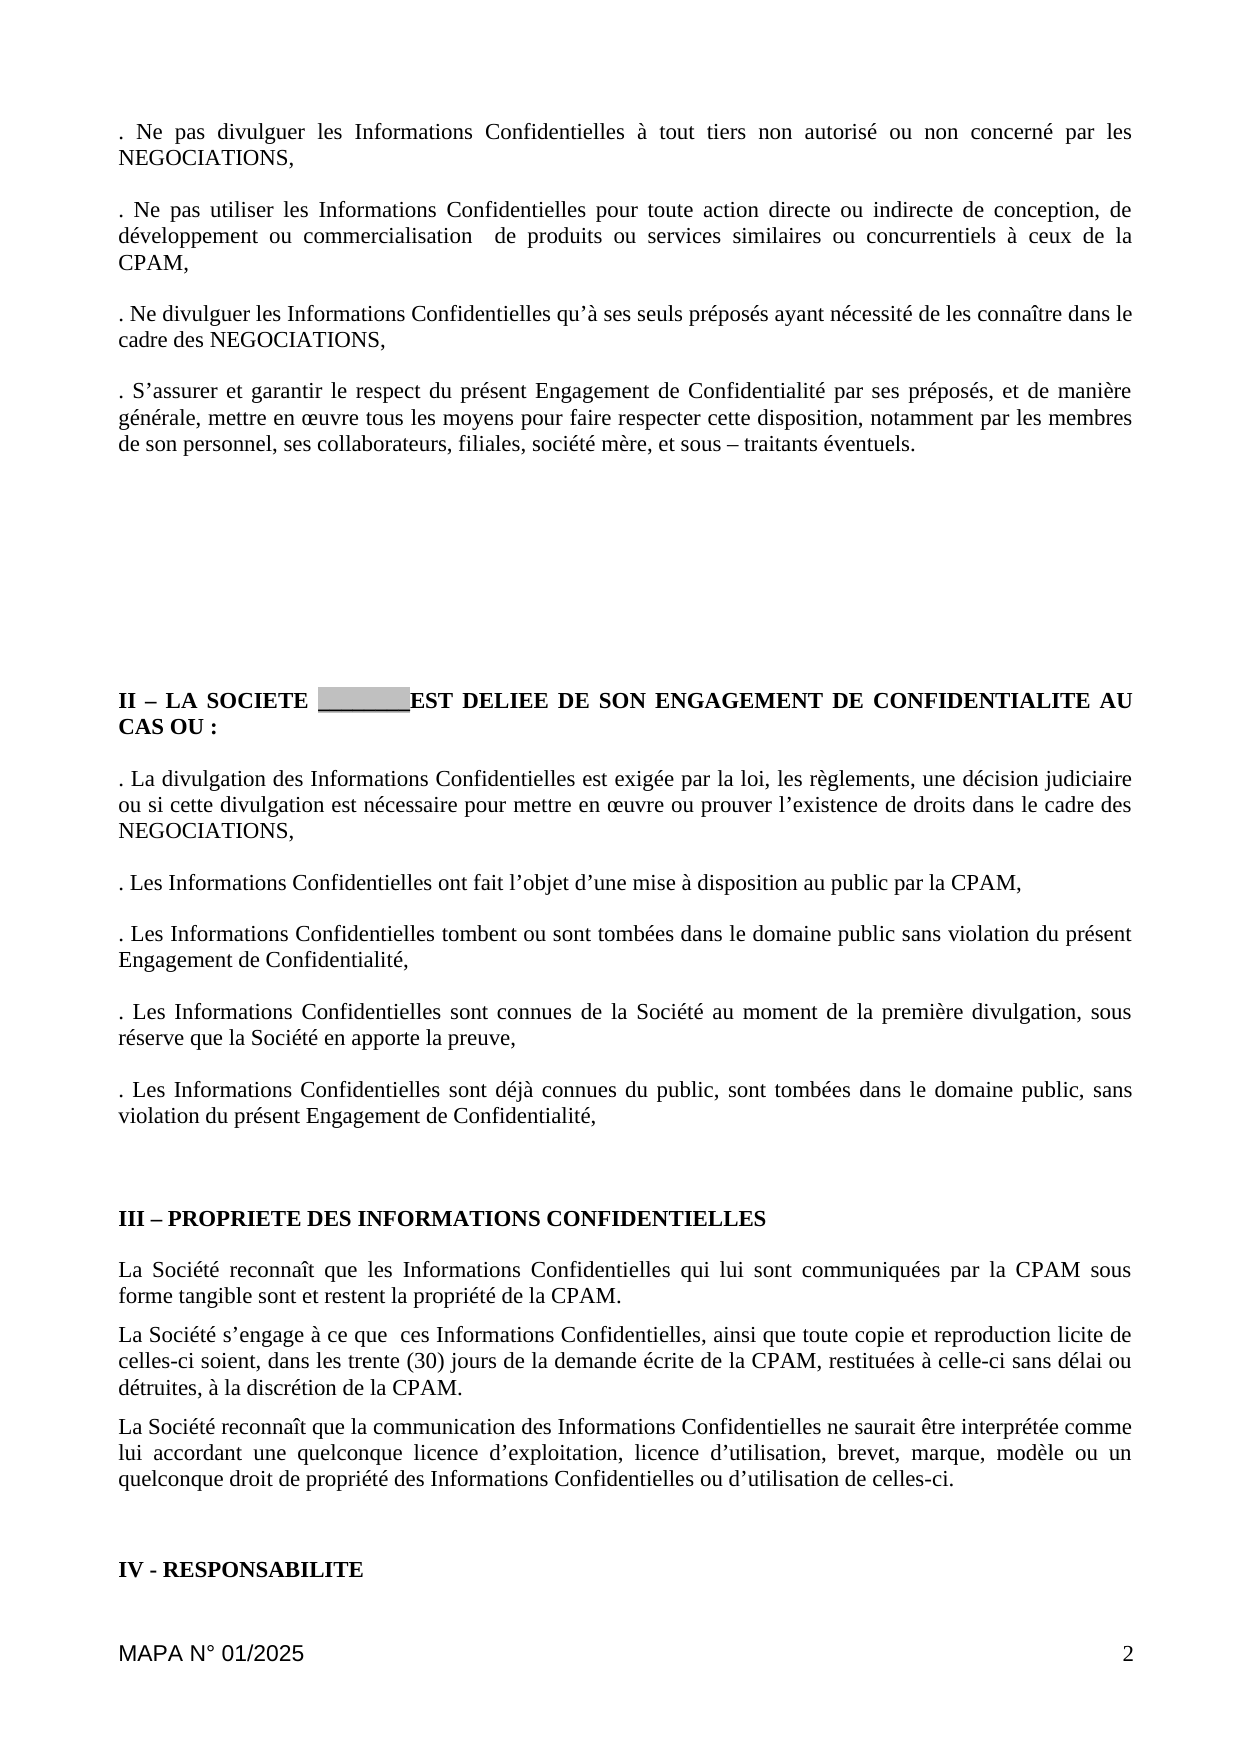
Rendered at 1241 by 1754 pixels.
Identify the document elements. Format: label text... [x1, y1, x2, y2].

text IV - RESPONSABILITE [118, 1556, 1134, 1582]
text . Ne divulguer les Informations Confidentielles qu’à ses seuls préposés ayant nécessité de les connaître dans le cadre des NEGOCIATIONS, [118, 300, 1134, 353]
text . La divulgation des Informations Confidentielles est exigée par la loi, les règlements, une décision judiciaire ou si cette divulgation est nécessaire pour mettre en œuvre ou prouver l’existence de droits dans le cadre des NEGOCIATIONS, [118, 765, 1134, 844]
text III – PROPRIETE DES INFORMATIONS CONFIDENTIELLES [118, 1205, 1134, 1231]
text . Ne pas divulguer les Informations Confidentielles à tout tiers non autorisé ou non concerné par les NEGOCIATIONS, [118, 118, 1134, 171]
text . Les Informations Confidentielles sont déjà connues du public, sont tombées dans le domaine public, sans violation du présent Engagement de Confidentialité, [118, 1076, 1134, 1128]
text La Société s’engage à ce que ces Informations Confidentielles, ainsi que toute copie et reproduction licite de celles-ci soient, dans les trente (30) jours de la demande écrite de la CPAM, restituées à celle-ci sans délai ou détruites, à la discrétion de la CPAM. [118, 1321, 1134, 1400]
text . Ne pas utiliser les Informations Confidentielles pour toute action directe ou indirecte de conception, de développement ou commercialisation de produits ou services similaires ou concurrentiels à ceux de la CPAM, [118, 196, 1134, 275]
text La Société reconnaît que les Informations Confidentielles qui lui sont communiquées par la CPAM sous forme tangible sont et restent la propriété de la CPAM. [118, 1256, 1134, 1309]
text . Les Informations Confidentielles sont connues de la Société au moment de la première divulgation, sous réserve que la Société en apporte la preuve, [118, 998, 1134, 1051]
text . Les Informations Confidentielles ont fait l’objet d’une mise à disposition au public par la CPAM, [118, 869, 1134, 895]
text II – LA SOCIETE ________EST DELIEE DE SON ENGAGEMENT DE CONFIDENTIALITE AU CAS OU : [118, 687, 1134, 740]
text . S’assurer et garantir le respect du présent Engagement de Confidentialité par ses préposés, et de manière générale, mettre en œuvre tous les moyens pour faire respecter cette disposition, notamment par les membres de son personnel, ses collaborateurs, filiales, société mère, et sous – traitants éventuels. [118, 378, 1134, 457]
text . Les Informations Confidentielles tombent ou sont tombées dans le domaine public sans violation du présent Engagement de Confidentialité, [118, 920, 1134, 973]
text La Société reconnaît que la communication des Informations Confidentielles ne saurait être interprétée comme lui accordant une quelconque licence d’exploitation, licence d’utilisation, brevet, marque, modèle ou un quelconque droit de propriété des Informations Confidentielles ou d’utilisation de celles-ci. [118, 1413, 1134, 1492]
